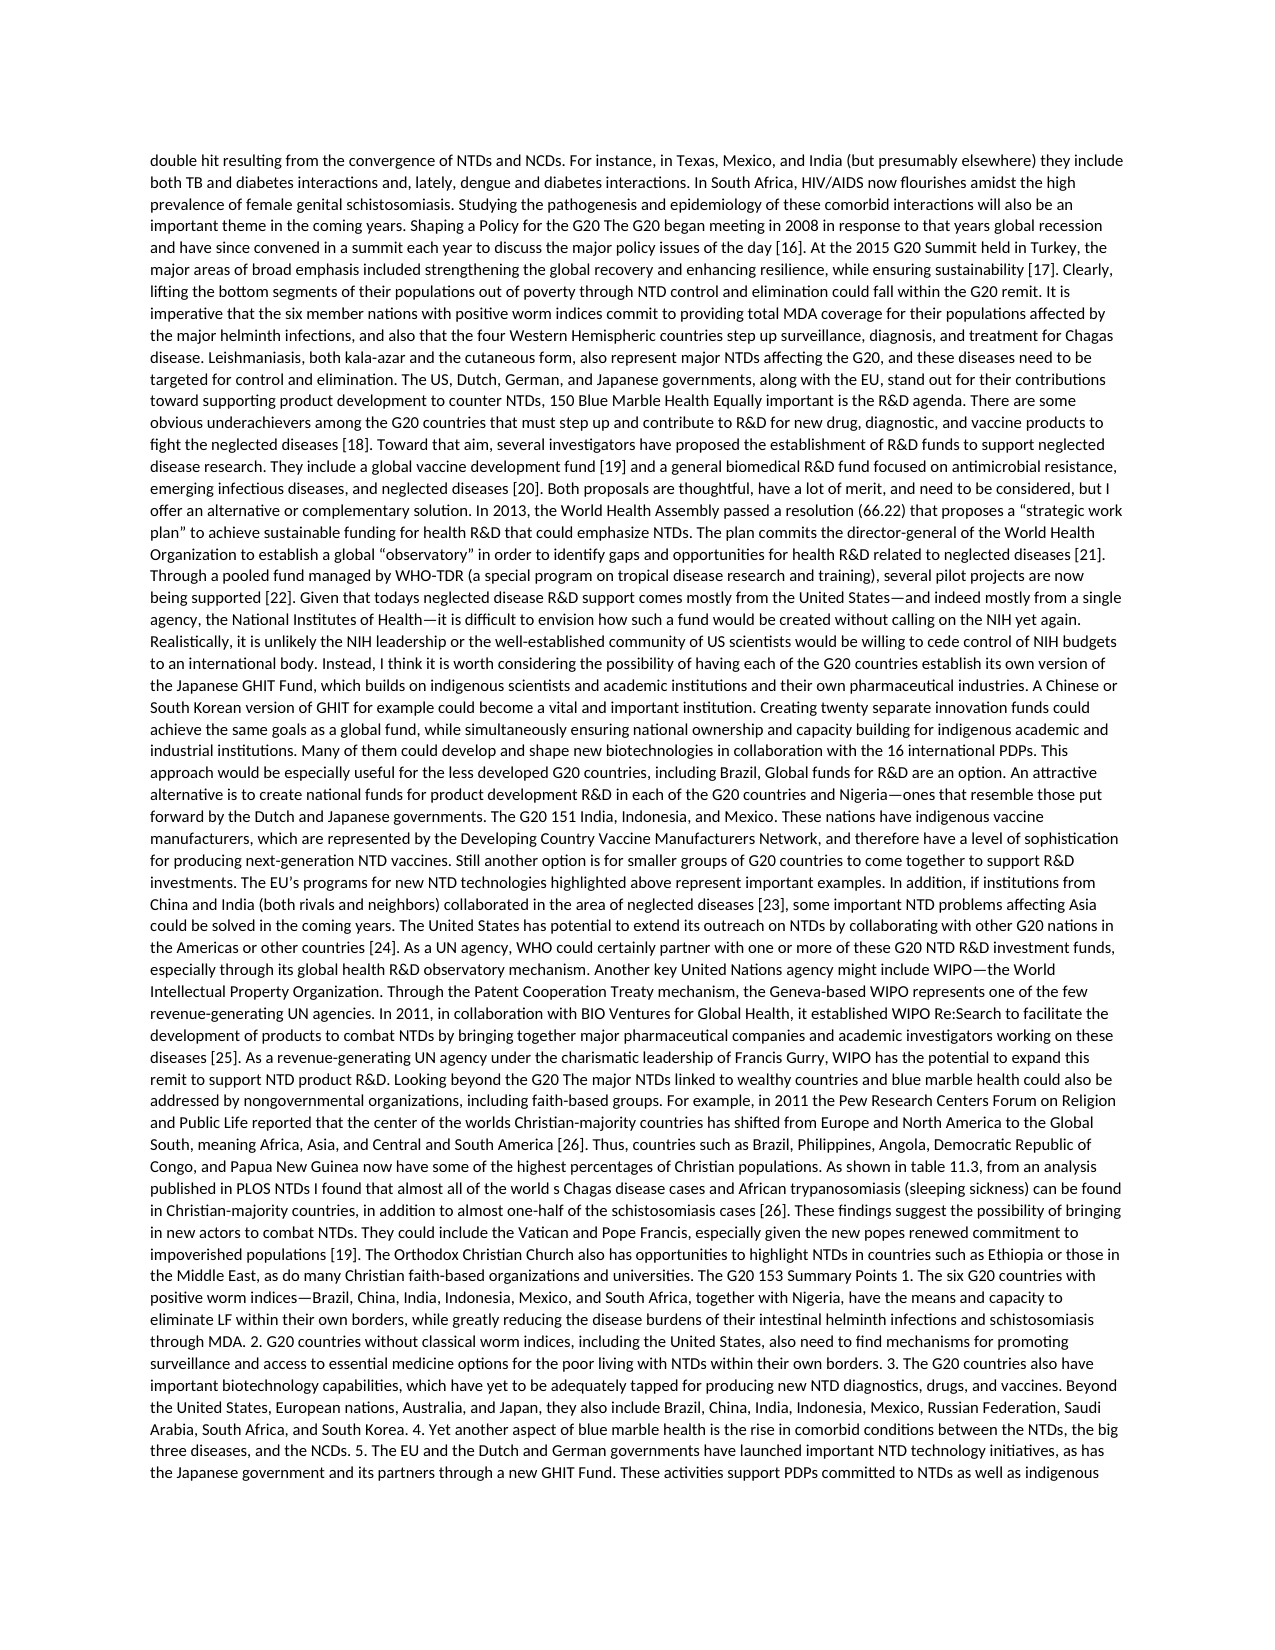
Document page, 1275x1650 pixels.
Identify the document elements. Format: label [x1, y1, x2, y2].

text [150, 150, 1125, 1483]
